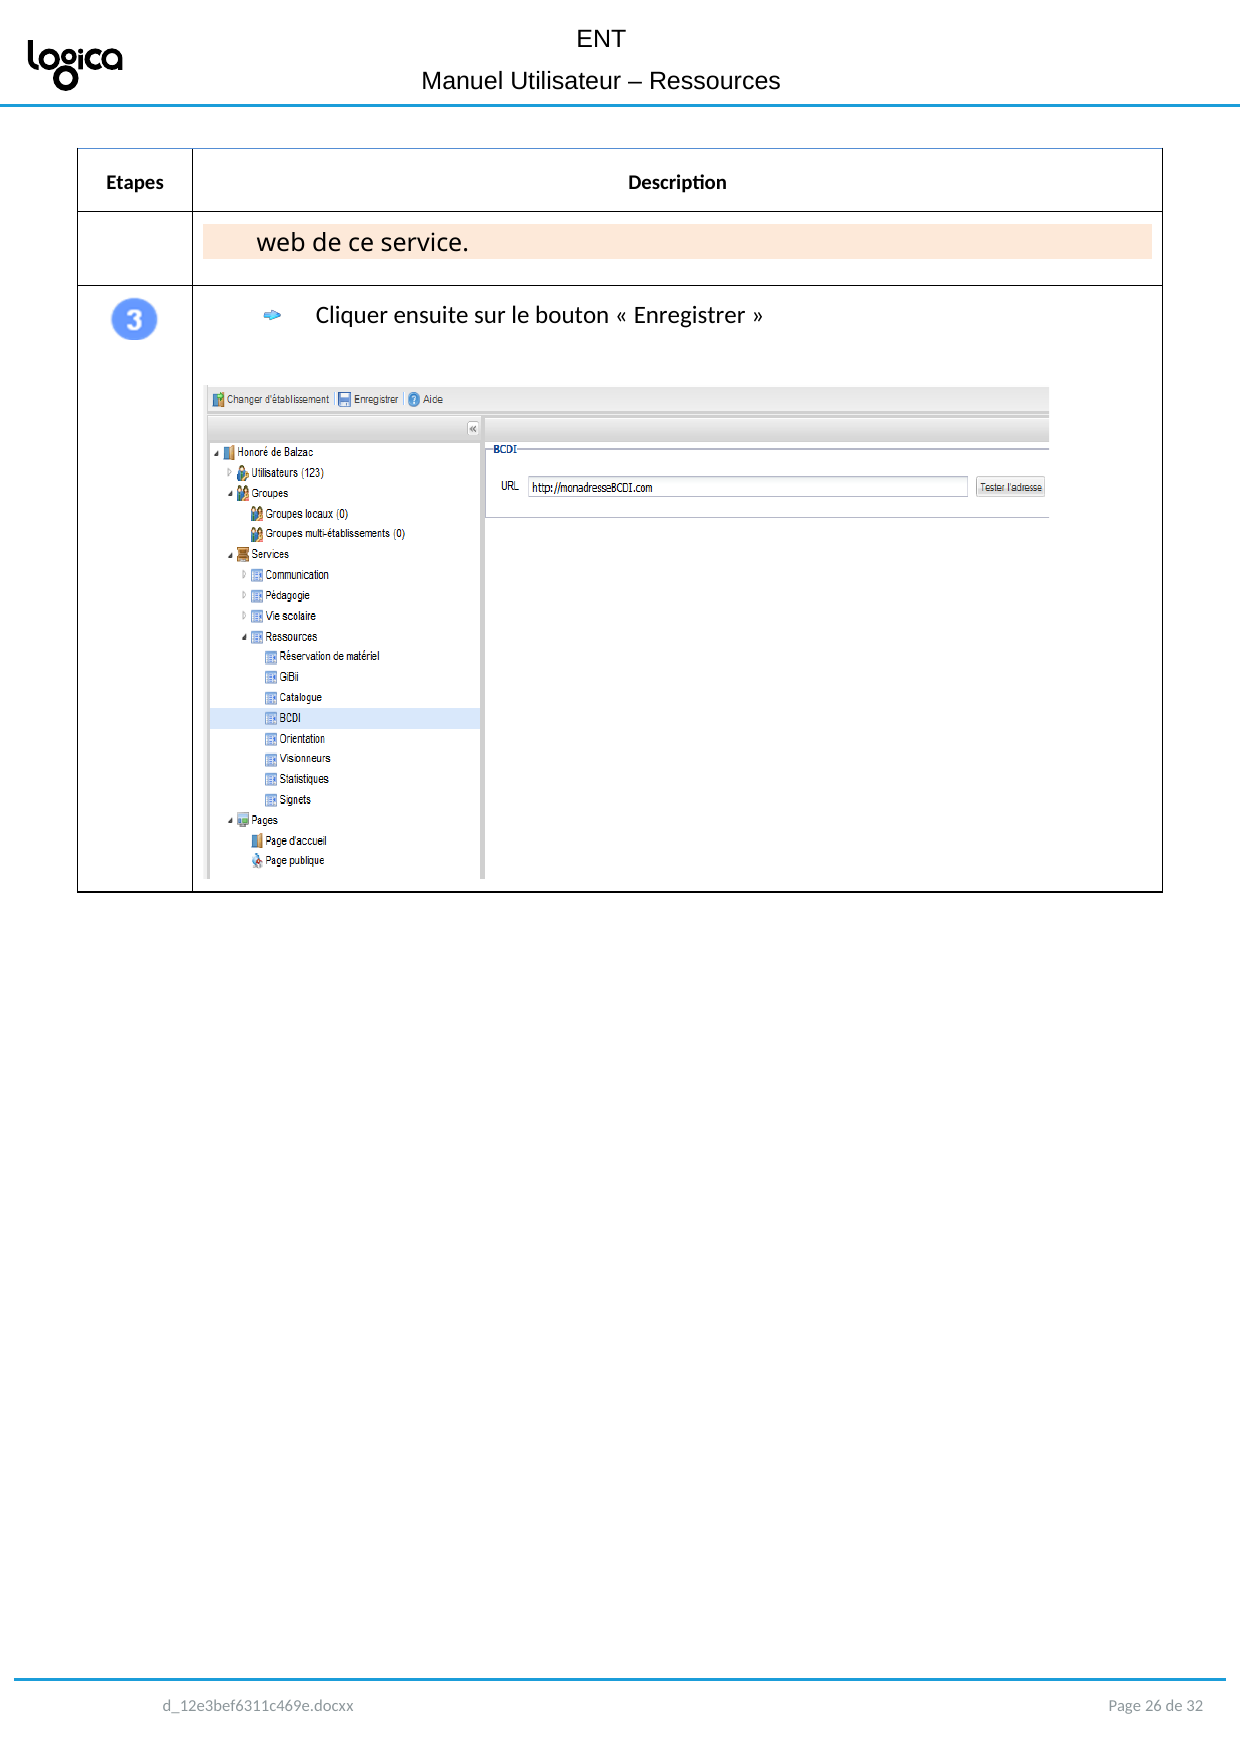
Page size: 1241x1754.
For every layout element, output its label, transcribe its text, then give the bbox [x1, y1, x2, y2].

table_cell [78, 212, 192, 285]
picture [203, 385, 1050, 879]
table_header Description [193, 149, 1162, 211]
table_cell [193, 212, 1162, 285]
picture [263, 306, 281, 324]
table_cell Cliquer ensuite sur le bouton « Enregistrer » [193, 286, 1162, 891]
table_header Etapes [78, 149, 192, 211]
picture [108, 297, 161, 340]
table_cell [78, 286, 192, 891]
